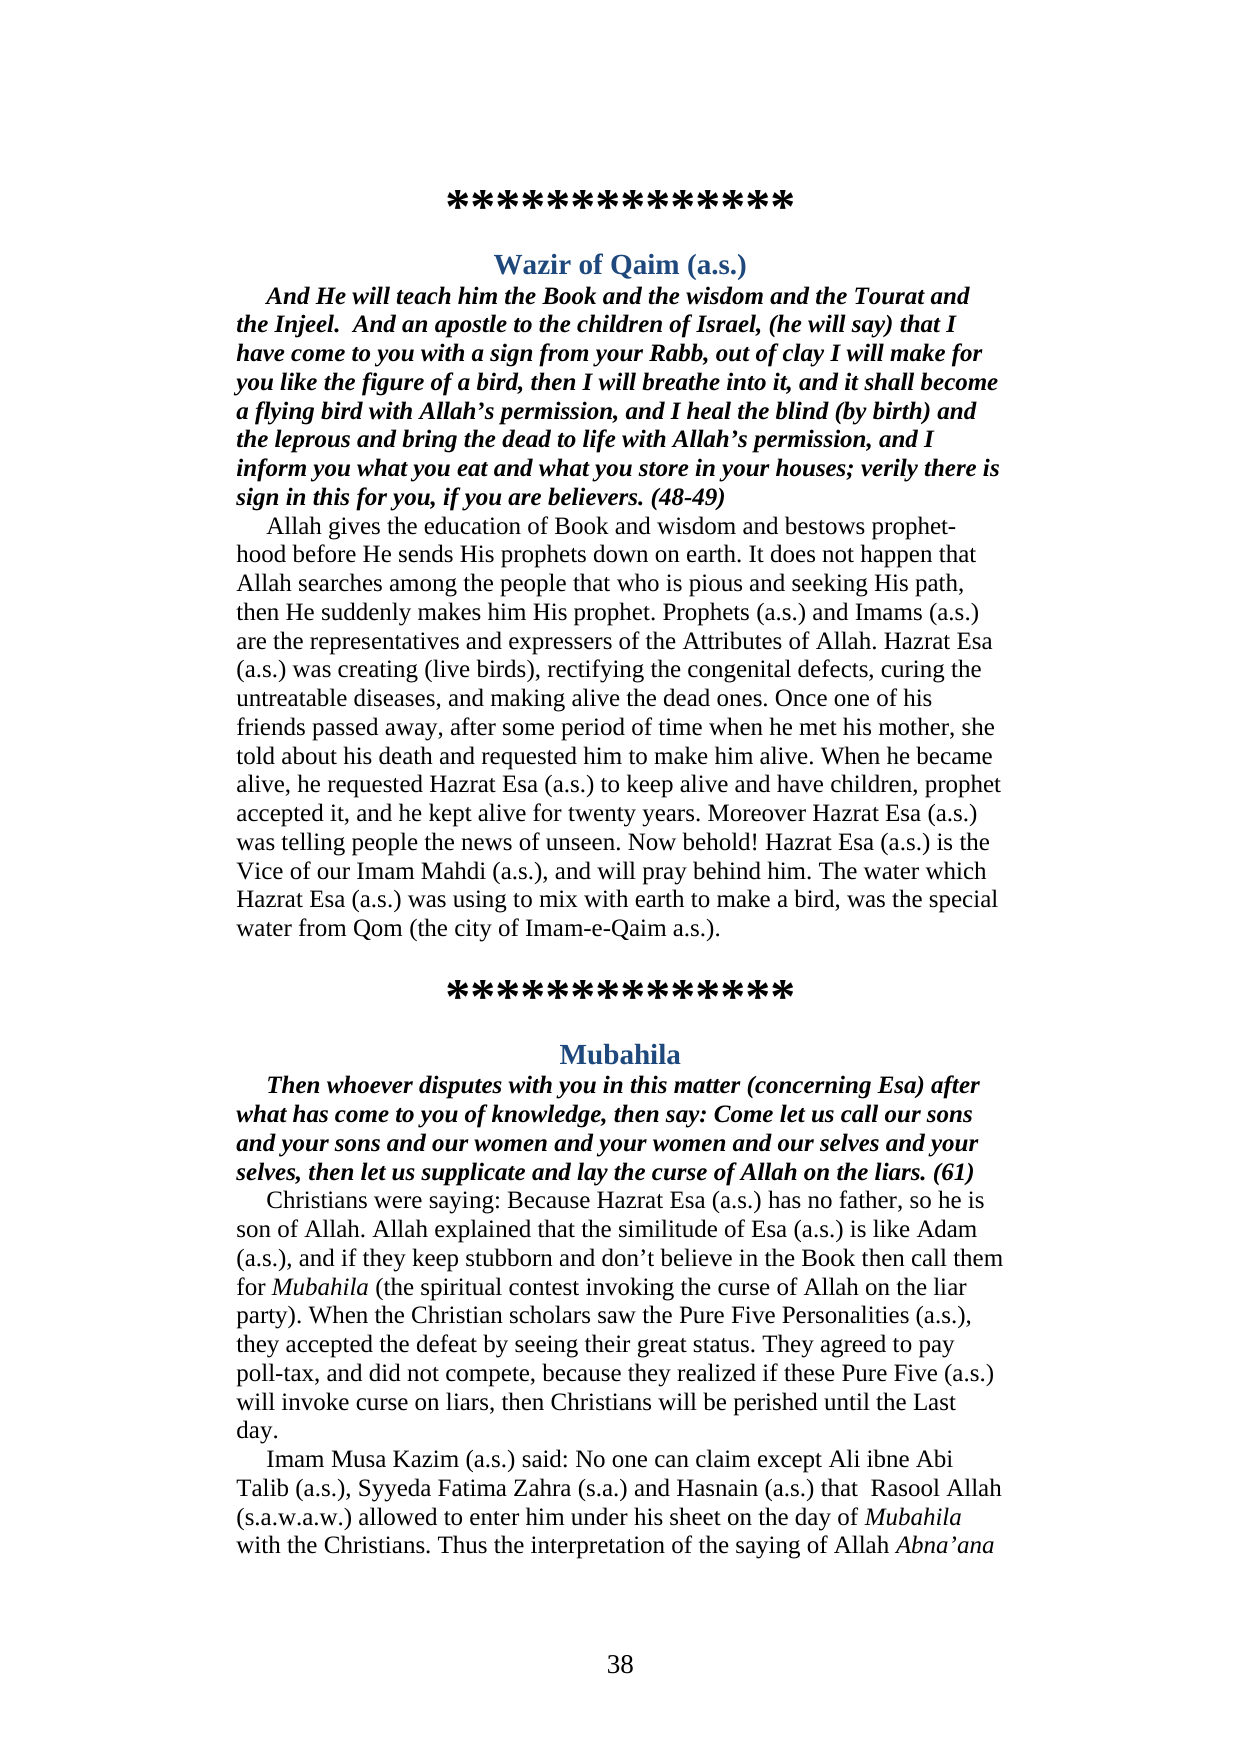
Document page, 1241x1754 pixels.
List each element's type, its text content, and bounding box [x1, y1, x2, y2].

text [236, 1444, 1004, 1559]
text Christians were saying: Because Hazrat Esa (a.s.) has no father, so he is son of Allah. Allah explained that the similitude of Esa (a.s.) is like Adam (a.s.), and if they keep stubborn and don’t believe in the Book then call them for Mubahila (the spiritual contest invoking the curse of Allah on the liar party). When the Christian scholars saw the Pure Five Personalities (a.s.), they accepted the defeat by seeing their great status. They agreed to pay poll-tax, and did not compete, because they realized if these Pure Five (a.s.) will invoke curse on liars, then Christians will be perished until the Last day. [236, 1186, 1004, 1444]
text And He will teach him the Book and the wisdom and the Tourat and the Injeel. And an apostle to the children of Israel, (he will say) that I have come to you with a sign from your Rabb, out of clay I will make for you like the figure of a bird, then I will breathe into it, and it shall become a flying bird with Allah’s permission, and I heal the blind (by birth) and the leprous and bring the dead to life with Allah’s permission, and I inform you what you eat and what you store in your houses; verily there is sign in this for you, if you are believers. (48-49) [236, 281, 1004, 511]
text Then whoever disputes with you in this matter (concerning Esa) after what has come to you of knowledge, then say: Come let us call our sons and your sons and our women and your women and our selves and your selves, then let us supplicate and lay the curse of Allah on the liars. (61) [236, 1071, 1004, 1186]
text Allah gives the education of Book and wisdom and bestows prophet-hood before He sends His prophets down on earth. It does not happen that Allah searches among the people that who is pious and seeking His path, then He suddenly makes him His prophet. Prophets (a.s.) and Imams (a.s.) are the representatives and expressers of the Attributes of Allah. Hazrat Esa (a.s.) was creating (live birds), rectifying the congenital defects, curing the untreatable diseases, and making alive the dead ones. Once one of his friends passed away, after some period of time when he met his mother, she told about his death and requested him to make him alive. When he became alive, he requested Hazrat Esa (a.s.) to keep alive and have children, prophet accepted it, and he kept alive for twenty years. Moreover Hazrat Esa (a.s.) was telling people the news of unseen. Now behold! Hazrat Esa (a.s.) is the Vice of our Imam Mahdi (a.s.), and will pray behind him. The water which Hazrat Esa (a.s.) was using to mix with earth to make a bird, was the special water from (the city of Imam-e-Qaim a.s.). [236, 511, 1004, 942]
text ************** [236, 177, 1004, 235]
text ************** [236, 967, 1004, 1024]
subtitle Wazir of Qaim (a.s.) [236, 247, 1004, 281]
subtitle Mubahila [236, 1037, 1004, 1071]
